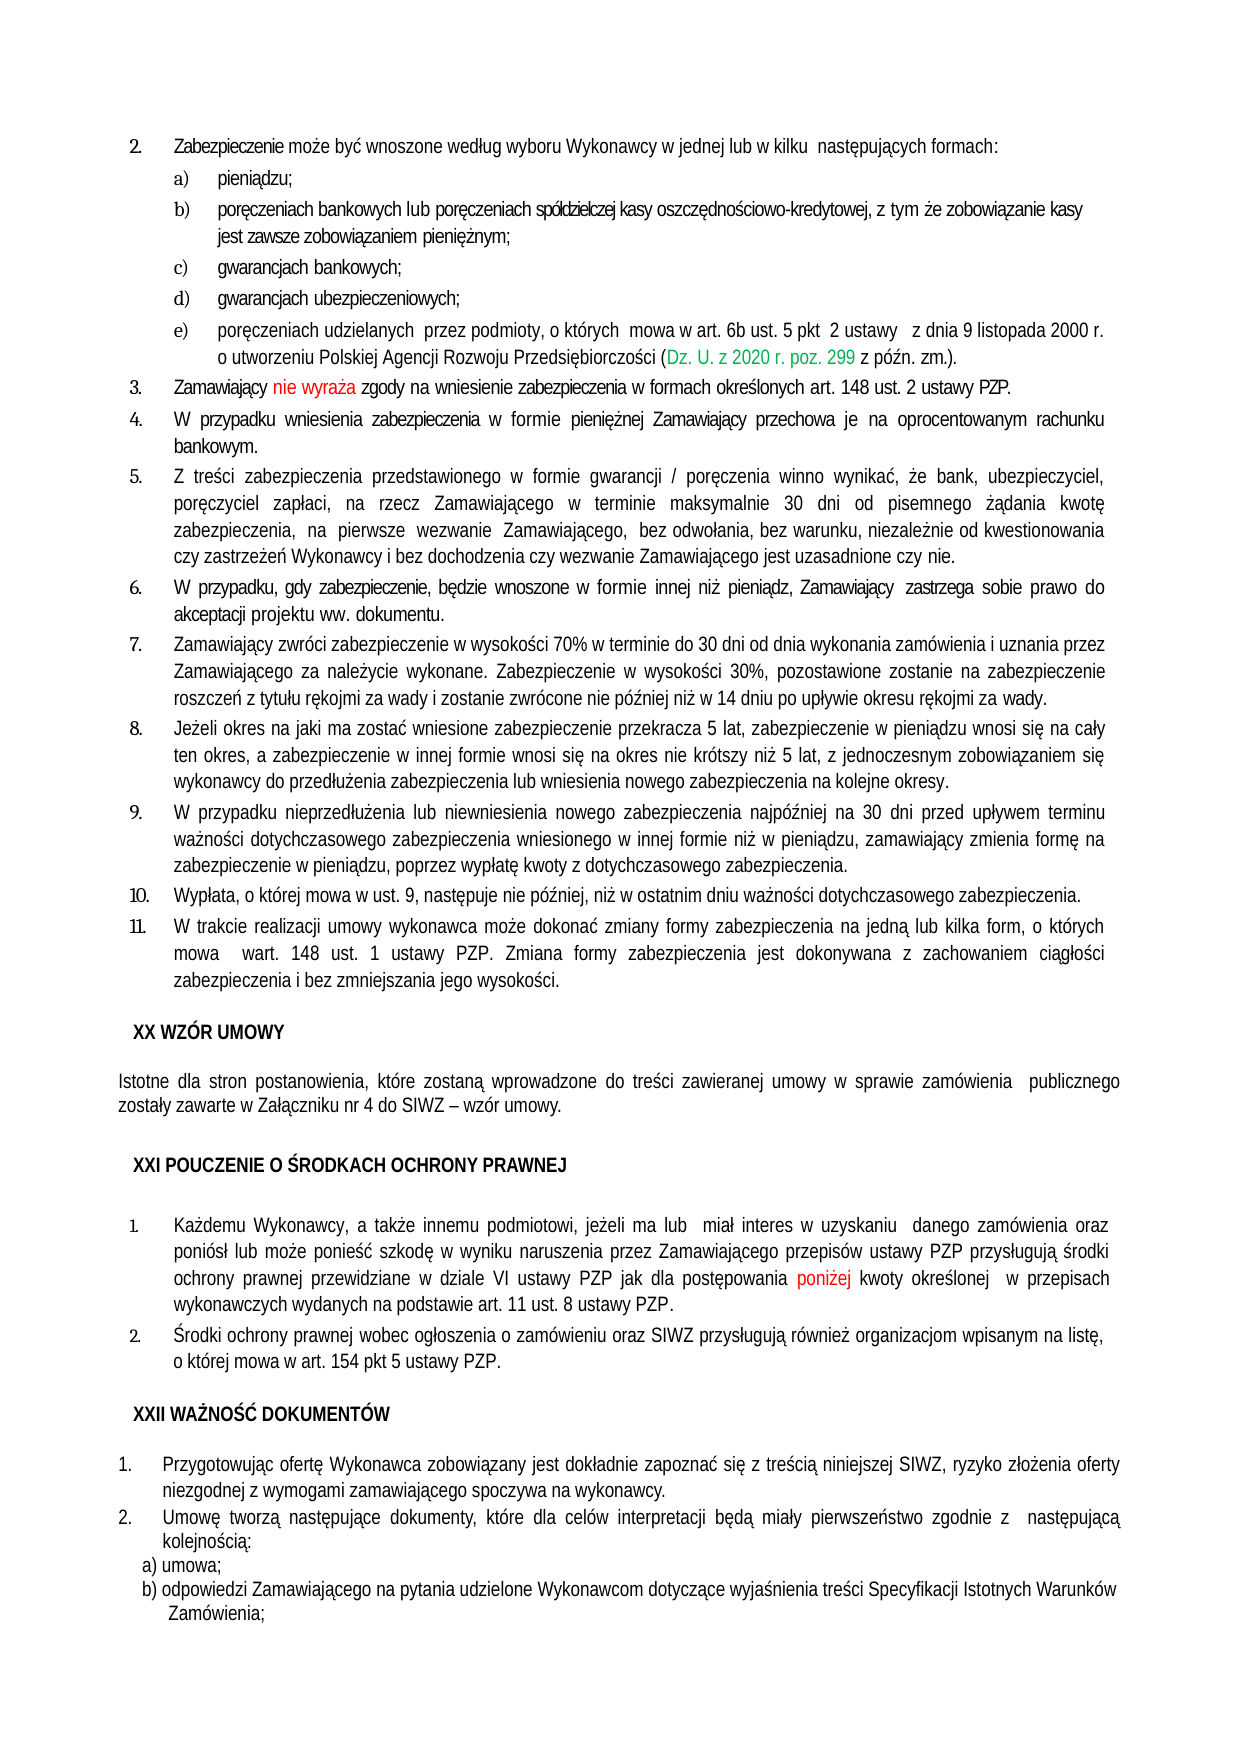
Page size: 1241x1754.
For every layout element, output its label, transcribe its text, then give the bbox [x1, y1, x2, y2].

list Z treści zabezpieczenia przedstawionego w formie gwarancji / poręczenia winno wynikać, że bank, ubezpieczyciel, poręczyciel zapłaci, na rzecz Zamawiającego w terminie maksymalnie 30 dni od pisemnego żądania kwotę zabezpieczenia, na pierwsze wezwanie Zamawiającego, bez odwołania, bez warunku, niezależnie od kwestionowania czy zastrzeżeń Wykonawcy i bez dochodzenia czy wezwanie Zamawiającego jest uzasadnione czy nie. [129, 464, 1106, 568]
text Zamówienia; [118, 1601, 1122, 1624]
list pieniądzu; [173, 166, 1106, 190]
list Jeżeli okres na jaki ma zostać wniesione zabezpieczenie przekracza 5 lat, zabezpieczenie w pieniądzu wnosi się na cały ten okres, a zabezpieczenie w innej formie wnosi się na okres nie krótszy niż 5 lat, z jednoczesnym zobowiązaniem się wykonawcy do przedłużenia zabezpieczenia lub wniesienia nowego zabezpieczenia na kolejne okresy. [129, 716, 1107, 793]
list W przypadku wniesienia zabezpieczenia w formie pieniężnej Zamawiający przechowa je na oprocentowanym rachunku bankowym. [129, 406, 1106, 457]
list poręczeniach bankowych lub poręczeniach spółdzielczej kasy oszczędnościowo-kredytowej, z tym że zobowiązanie kasy jest zawsze zobowiązaniem pieniężnym; [173, 197, 1106, 248]
text a) umowa; [118, 1553, 1122, 1577]
list gwarancjach ubezpieczeniowych; [173, 286, 1106, 311]
list W przypadku nieprzedłużenia lub niewniesienia nowego zabezpieczenia najpóźniej na 30 dni przed upływem terminu ważności dotychczasowego zabezpieczenia wniesionego w innej formie niż w pieniądzu, zamawiający zmienia formę na zabezpieczenie w pieniądzu, poprzez wypłatę kwoty z dotychczasowego zabezpieczenia. [129, 799, 1107, 877]
list Zamawiający nie wyraża zgody na wniesienie zabezpieczenia w formach określonych art. 148 ust. 2 ustawy PZP. [129, 375, 1106, 400]
text XXII WAŻNOŚĆ DOKUMENTÓW [133, 1402, 1122, 1426]
list Umowę tworzą następujące dokumenty, które dla celów interpretacji będą miały pierwszeństwo zgodnie z następującą kolejnością: [118, 1505, 1122, 1553]
list Każdemu Wykonawcy, a także innemu podmiotowi, jeżeli ma lub miał interes w uzyskaniu danego zamówienia oraz poniósł lub może ponieść szkodę w wyniku naruszenia przez Zamawiającego przepisów ustawy PZP przysługują środki ochrony prawnej przewidziane w dziale VI ustawy PZP jak dla postępowania poniżej kwoty określonej w przepisach wykonawczych wydanych na podstawie art. 11 ust. 8 ustawy PZP. [129, 1213, 1110, 1316]
list poręczeniach udzielanych przez podmioty, o których mowa w art. 6b ust. 5 pkt 2 ustawy z dnia 9 listopada 2000 r. o utworzeniu Polskiej Agencji Rozwoju Przedsiębiorczości (Dz. U. z 2020 r. poz. 299 z późn. zm.). [173, 318, 1107, 369]
text XX WZÓR UMOWY [133, 1020, 1122, 1044]
list Zamawiający zwróci zabezpieczenie w wysokości 70% w terminie do 30 dni od dnia wykonania zamówienia i uznania przez Zamawiającego za należycie wykonane. Zabezpieczenie w wysokości 30%, pozostawione zostanie na zabezpieczenie roszczeń z tytułu rękojmi za wady i zostanie zwrócone nie później niż w 14 dniu po upływie okresu rękojmi za wady. [129, 632, 1107, 710]
list Środki ochrony prawnej wobec ogłoszenia o zamówieniu oraz SIWZ przysługują również organizacjom wpisanym na listę, o której mowa w art. 154 pkt 5 ustawy PZP. [129, 1322, 1105, 1373]
list W trakcie realizacji umowy wykonawca może dokonać zmiany formy zabezpieczenia na jedną lub kilka form, o których mowa wart. 148 ust. 1 ustawy PZP. Zmiana formy zabezpieczenia jest dokonywana z zachowaniem ciągłości zabezpieczenia i bez zmniejszania jego wysokości. [129, 914, 1107, 992]
list Wypłata, o której mowa w ust. 9, następuje nie później, niż w ostatnim dniu ważności dotychczasowego zabezpieczenia. [129, 883, 1107, 908]
text Istotne dla stron postanowienia, które zostaną wprowadzone do treści zawieranej umowy w sprawie zamówienia publicznego zostały zawarte w Załączniku nr 4 do SIWZ – wzór umowy. [118, 1068, 1122, 1116]
list Przygotowując ofertę Wykonawca zobowiązany jest dokładnie zapoznać się z treścią niniejszej SIWZ, ryzyko złożenia oferty niezgodnej z wymogami zamawiającego spoczywa na wykonawcy. [118, 1452, 1122, 1502]
list Zabezpieczenie może być wnoszone według wyboru Wykonawcy w jednej lub w kilku następujących formach: [129, 134, 1106, 159]
text XXI POUCZENIE O ŚRODKACH OCHRONY PRAWNEJ [133, 1153, 1122, 1177]
list W przypadku, gdy zabezpieczenie, będzie wnoszone w formie innej niż pieniądz, Zamawiający zastrzega sobie prawo do akceptacji projektu ww. dokumentu. [129, 574, 1106, 626]
list gwarancjach bankowych; [173, 255, 1106, 280]
text b) odpowiedzi Zamawiającego na pytania udzielone Wykonawcom dotyczące wyjaśnienia treści Specyfikacji Istotnych Warunków [118, 1577, 1122, 1601]
